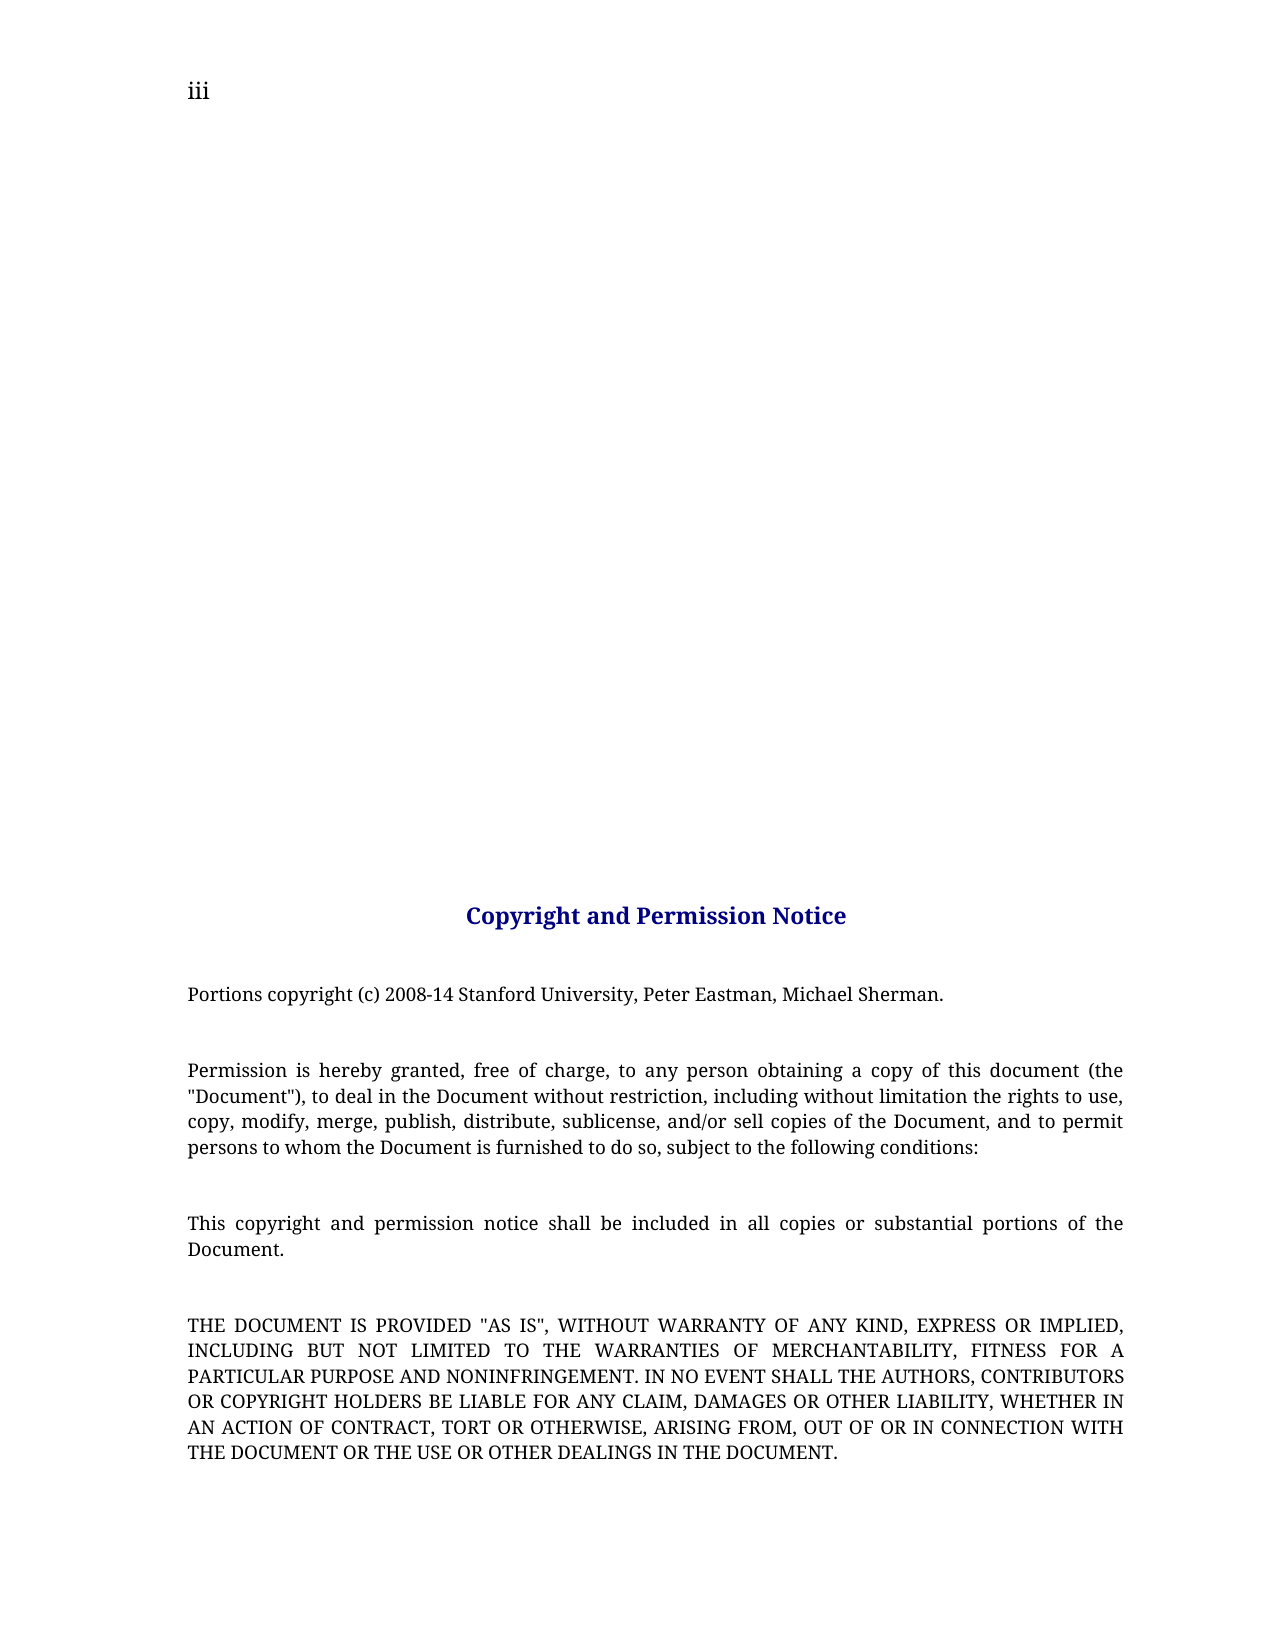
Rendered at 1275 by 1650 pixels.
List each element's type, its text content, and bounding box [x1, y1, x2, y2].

text Portions copyright (c) 2008-14 Stanford University, Peter Eastman, Michael Sherman. [187, 982, 1125, 1007]
text Permission is hereby granted, free of charge, to any person obtaining a copy of this document (the "Document"), to deal in the Document without restriction, including without limitation the rights to use, copy, modify, merge, publish, distribute, sublicense, and/or sell copies of the Document, and to permit persons to whom the Document is furnished to do so, subject to the following conditions: [187, 1058, 1125, 1160]
text This copyright and permission notice shall be included in all copies or substantial portions of the Document. [187, 1210, 1125, 1261]
text THE DOCUMENT IS PROVIDED "AS IS", WITHOUT WARRANTY OF ANY KIND, EXPRESS OR IMPLIED, INCLUDING BUT NOT LIMITED TO THE WARRANTIES OF MERCHANTABILITY, FITNESS FOR A PARTICULAR PURPOSE AND NONINFRINGEMENT. IN NO EVENT SHALL THE AUTHORS, CONTRIBUTORS OR COPYRIGHT HOLDERS BE LIABLE FOR ANY CLAIM, DAMAGES OR OTHER LIABILITY, WHETHER IN AN ACTION OF CONTRACT, TORT OR OTHERWISE, ARISING FROM, OUT OF OR IN CONNECTION WITH THE DOCUMENT OR THE USE OR OTHER DEALINGS IN THE DOCUMENT. [187, 1312, 1125, 1465]
text Copyright and Permission Notice [187, 900, 1125, 931]
